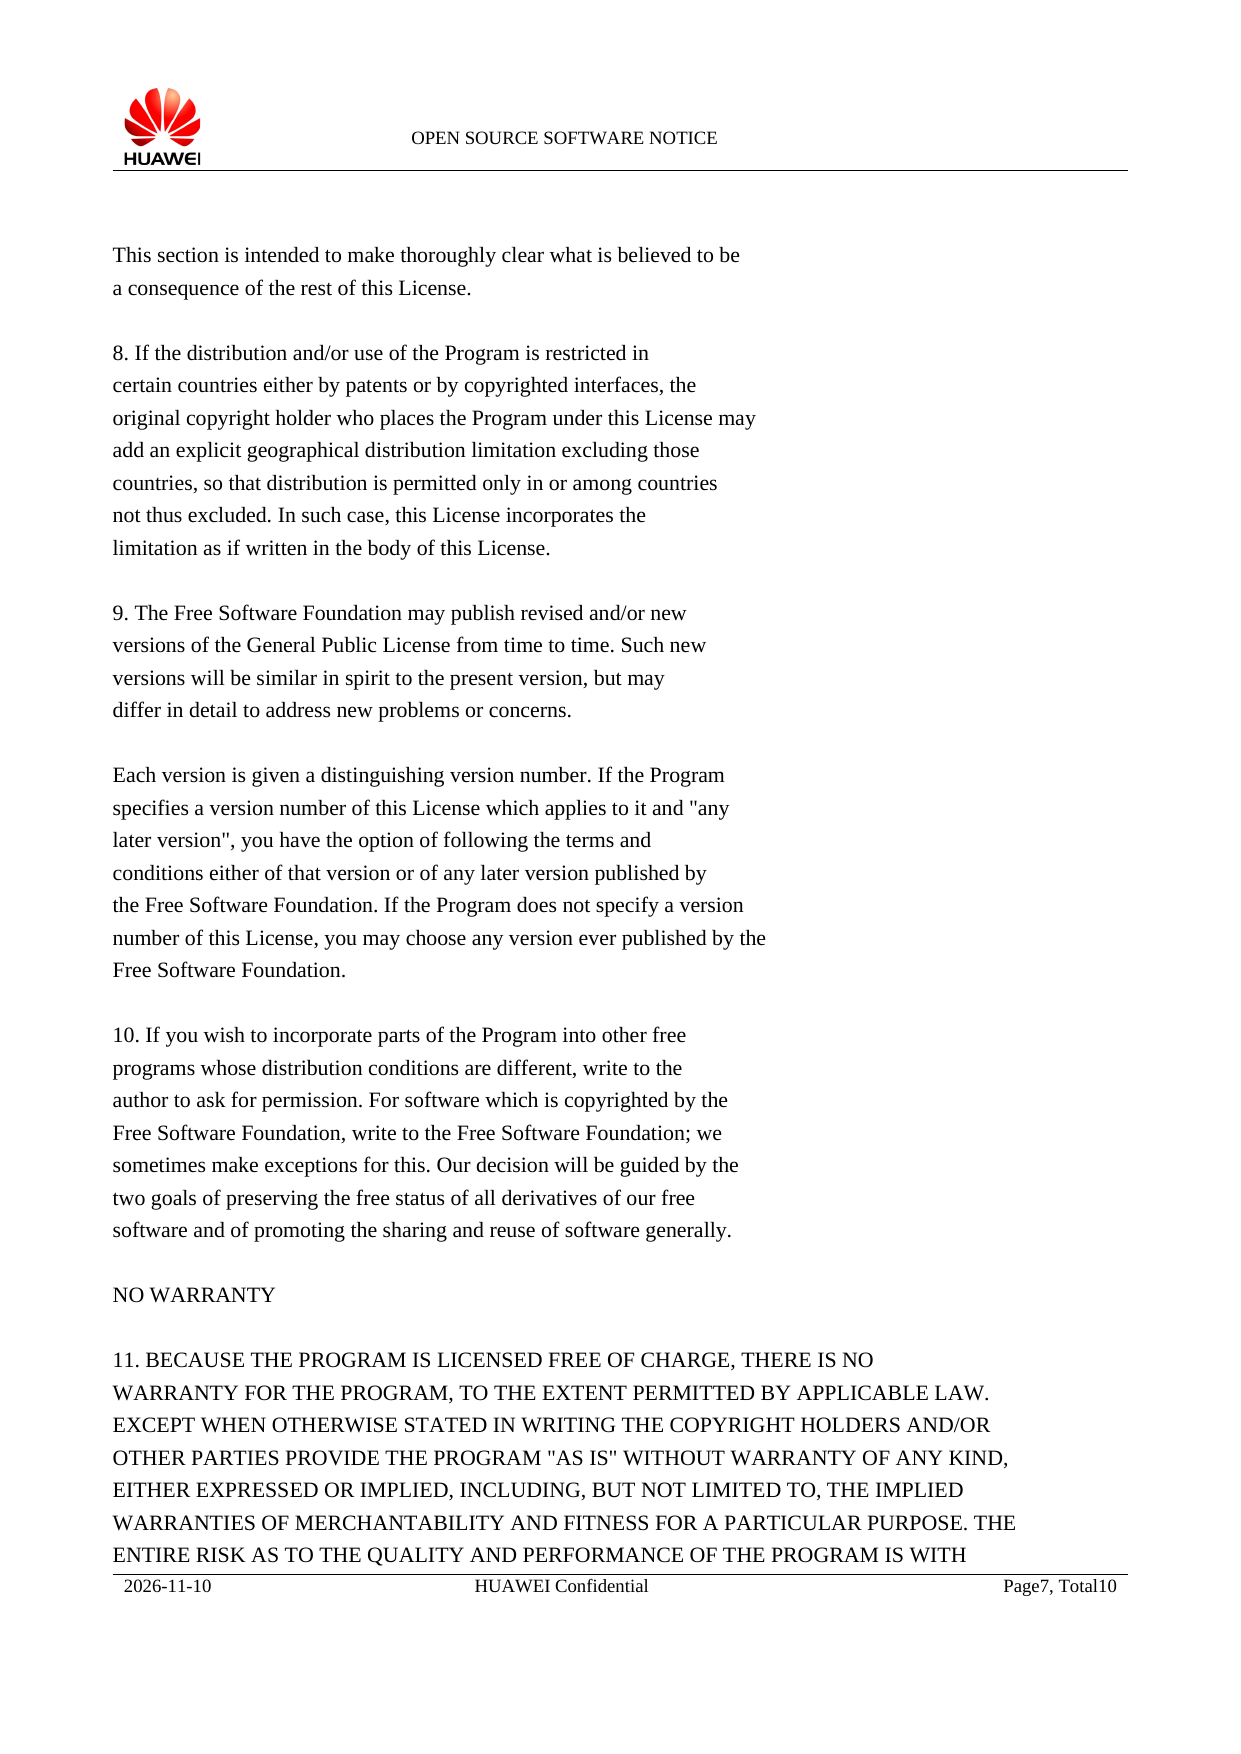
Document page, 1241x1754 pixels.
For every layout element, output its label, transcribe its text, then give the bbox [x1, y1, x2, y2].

picture [124, 88, 201, 165]
